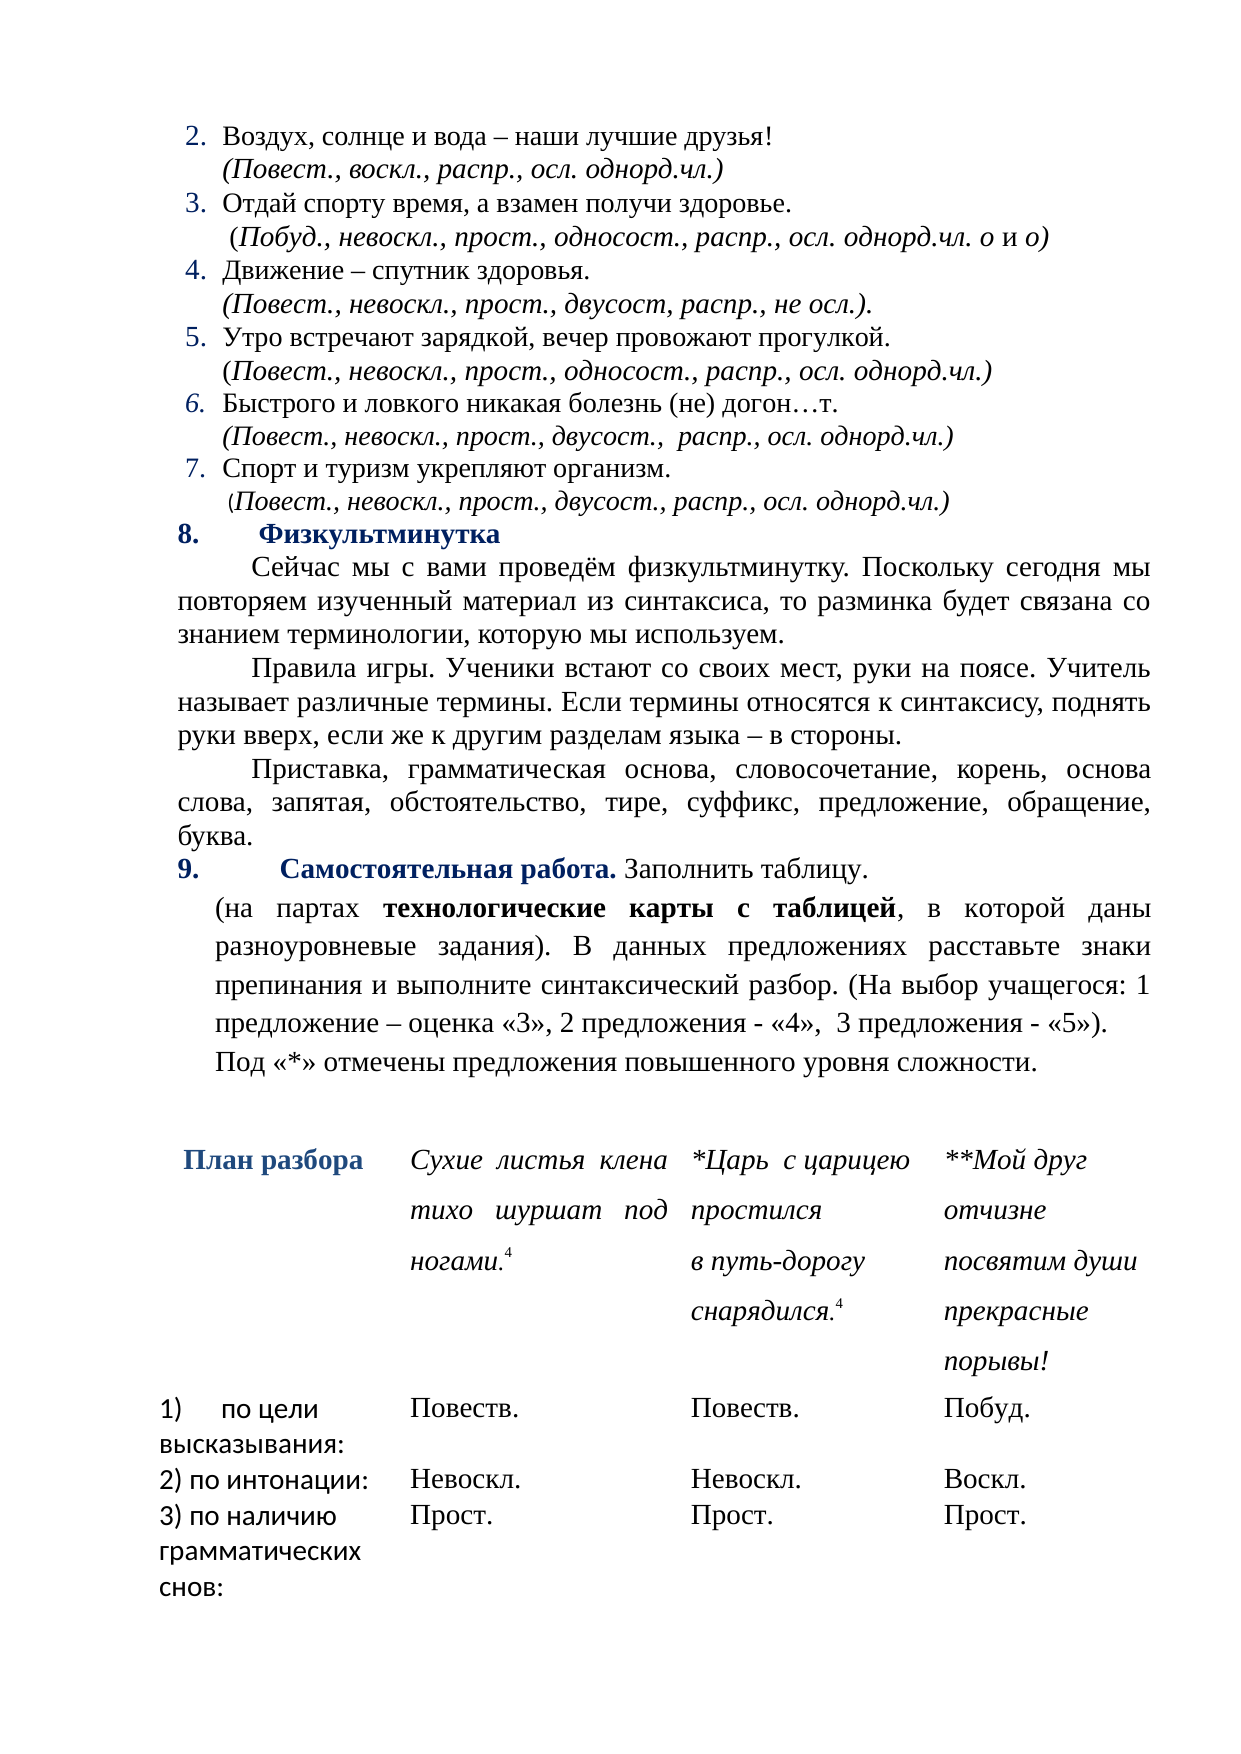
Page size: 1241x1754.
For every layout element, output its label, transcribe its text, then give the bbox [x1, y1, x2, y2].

table_cell Прост. [679, 1497, 932, 1604]
table_cell Прост. [399, 1497, 679, 1604]
text Сейчас мы с вами проведём физкультминутку. Поскольку сегодня мы повторяем изученный материал из синтаксиса, то разминка будет связана со знанием терминологии, которую мы используем. [177, 549, 1152, 650]
list Отдай спорту время, а взамен получи здоровье. [185, 185, 1152, 219]
text (Повест., воскл., распр., осл. однорд.чл.) [222, 152, 1152, 185]
list (на партах технологические карты с таблицей, в которой даны разноуровневые задания). В данных предложениях расставьте знаки препинания и выполните синтаксический разбор. (На выбор учащегося: 1 предложение – оценка «3», 2 предложения - «4», 3 предложения - «5»). [215, 890, 1152, 1039]
list (Повест., невоскл., прост., двусост., распр., осл. однорд.чл.) [222, 419, 1152, 451]
table_cell 2) по интонации: [148, 1461, 399, 1497]
list Быстрого и ловкого никакая болезнь (не) догон…т. [185, 386, 1152, 419]
text 9. Самостоятельная работа. Заполнить таблицу. [177, 851, 1152, 885]
table_cell 3) по наличию грамматических снов: [148, 1497, 399, 1604]
table_cell 1) по цели высказывания: [148, 1390, 399, 1461]
table_cell Прост. [932, 1497, 1181, 1604]
table_header Сухие листья клена тихо шуршат под ногами [399, 1142, 679, 1390]
table_cell Невоскл. [399, 1461, 679, 1497]
list Движение – спутник здоровья. [185, 252, 1152, 286]
list Спорт и туризм укрепляют организм. [185, 451, 1152, 484]
list Воздух, солнце и вода – наши лучшие друзья! [185, 118, 1152, 152]
text Правила игры. Ученики встают со своих мест, руки на поясе. Учитель называет различные термины. Если термины относятся к синтаксису, поднять руки вверх, если же к другим разделам языка – в стороны. [177, 650, 1152, 751]
table_cell Воскл. [932, 1461, 1181, 1497]
list (Повест., невоскл., прост., двусост., распр., осл. однорд.чл.) [222, 484, 1152, 516]
text 8. Физкультминутка [177, 516, 1152, 549]
text (Побуд., невоскл., прост., односост., распр., осл. однорд.чл. о и о) [222, 219, 1152, 252]
table_cell Побуд. [932, 1390, 1181, 1461]
table_header *Царь с царицею простился в путь-дорогу снарядился [679, 1142, 932, 1390]
list Утро встречают зарядкой, вечер провожают прогулкой. [185, 319, 1152, 353]
table_cell Невоскл. [679, 1461, 932, 1497]
text Приставка, грамматическая основа, словосочетание, корень, основа слова, запятая, обстоятельство, тире, суффикс, предложение, обращение, буква. [177, 751, 1152, 851]
table_cell Повеств. [399, 1390, 679, 1461]
text (Повест., невоскл., прост., односост., распр., осл. однорд.чл.) [222, 353, 1152, 386]
table_cell Повеств. [679, 1390, 932, 1461]
table_header **Мой друг отчизне посвятим души прекрасные порывы! [932, 1142, 1181, 1390]
list Под «*» отмечены предложения повышенного уровня сложности. [215, 1044, 1152, 1078]
table_header План разбора [148, 1142, 399, 1390]
text (Повест., невоскл., прост., двусост, распр., не осл.). [222, 286, 1152, 319]
